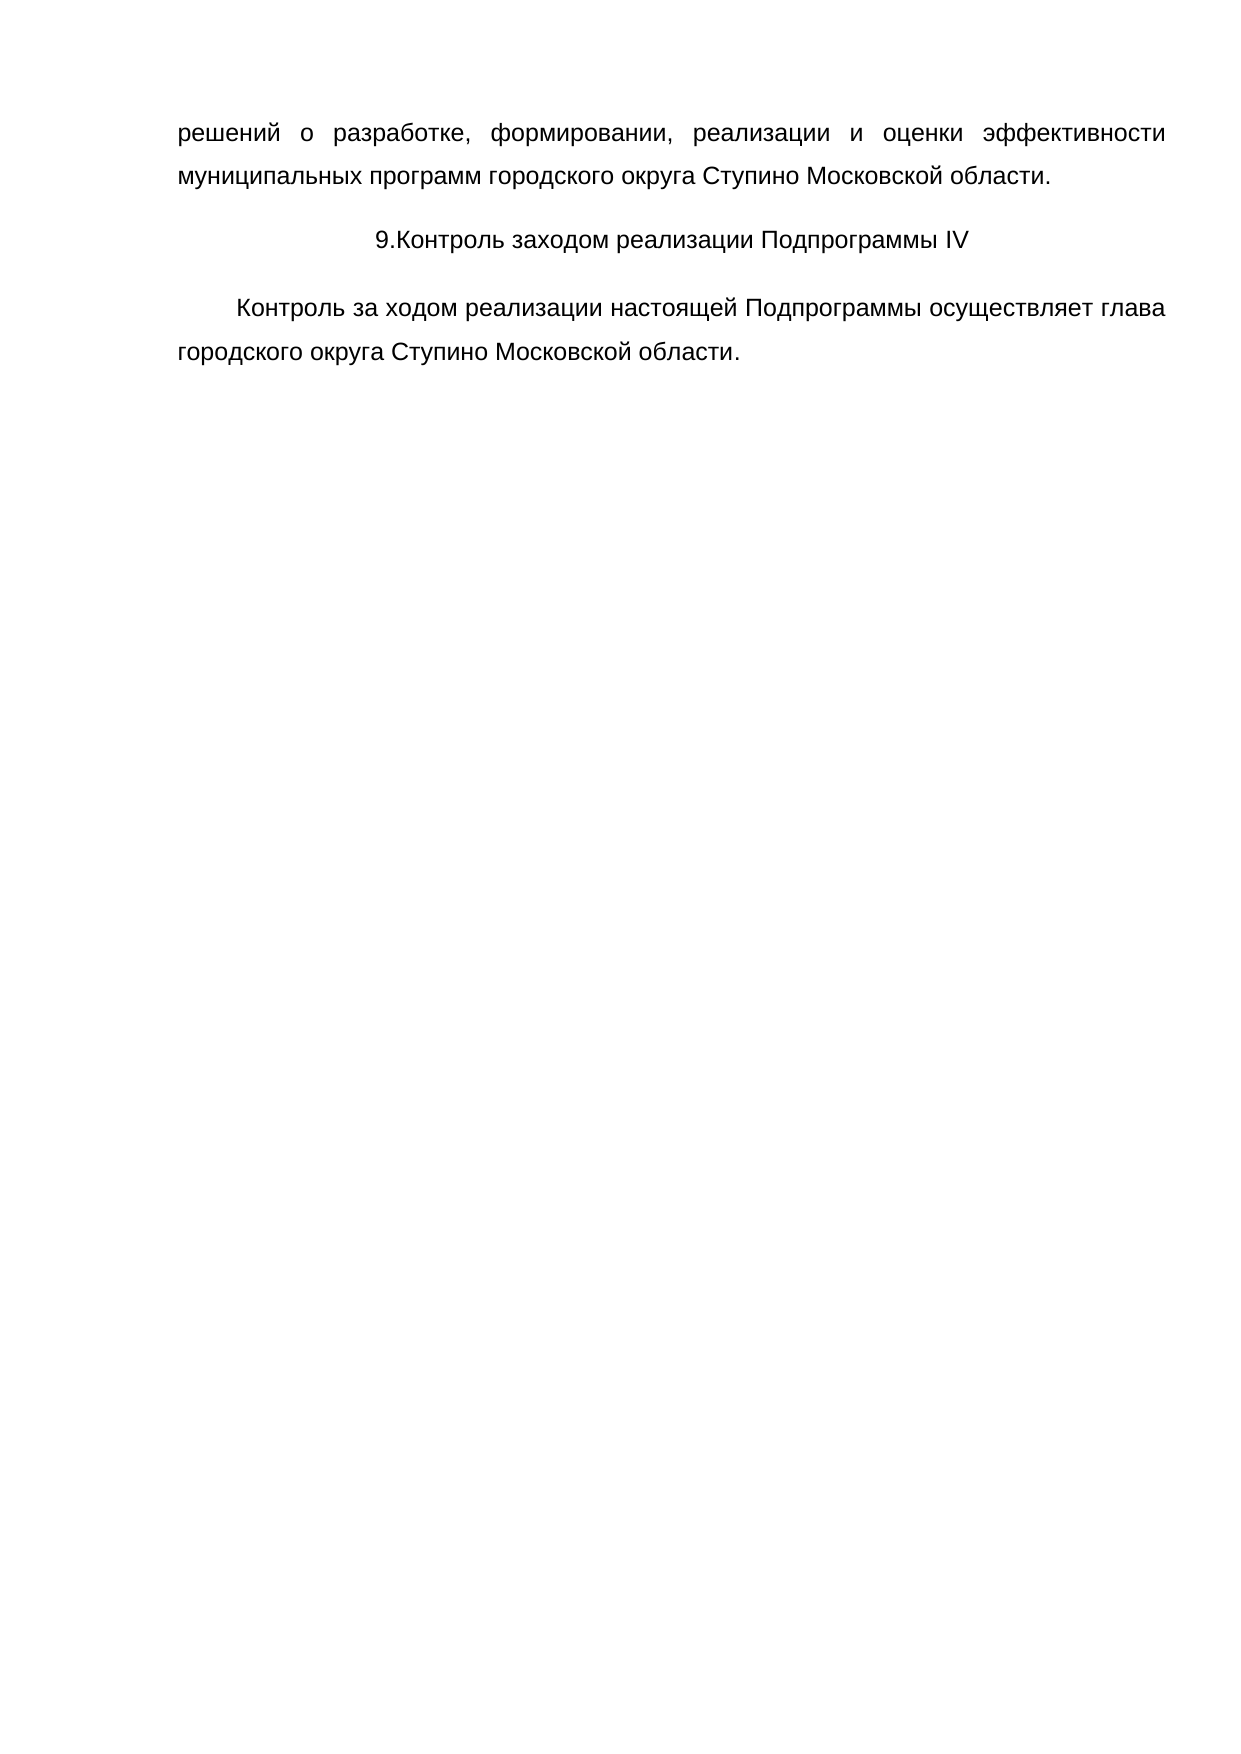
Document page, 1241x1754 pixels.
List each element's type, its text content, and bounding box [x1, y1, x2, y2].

text Контроль за ходом реализации настоящей Подпрограммы осуществляет глава городского округа Ступино Московской области. [177, 293, 1167, 365]
text 9.Контроль заходом реализации Подпрограммы IV [177, 225, 1167, 254]
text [177, 118, 1167, 190]
